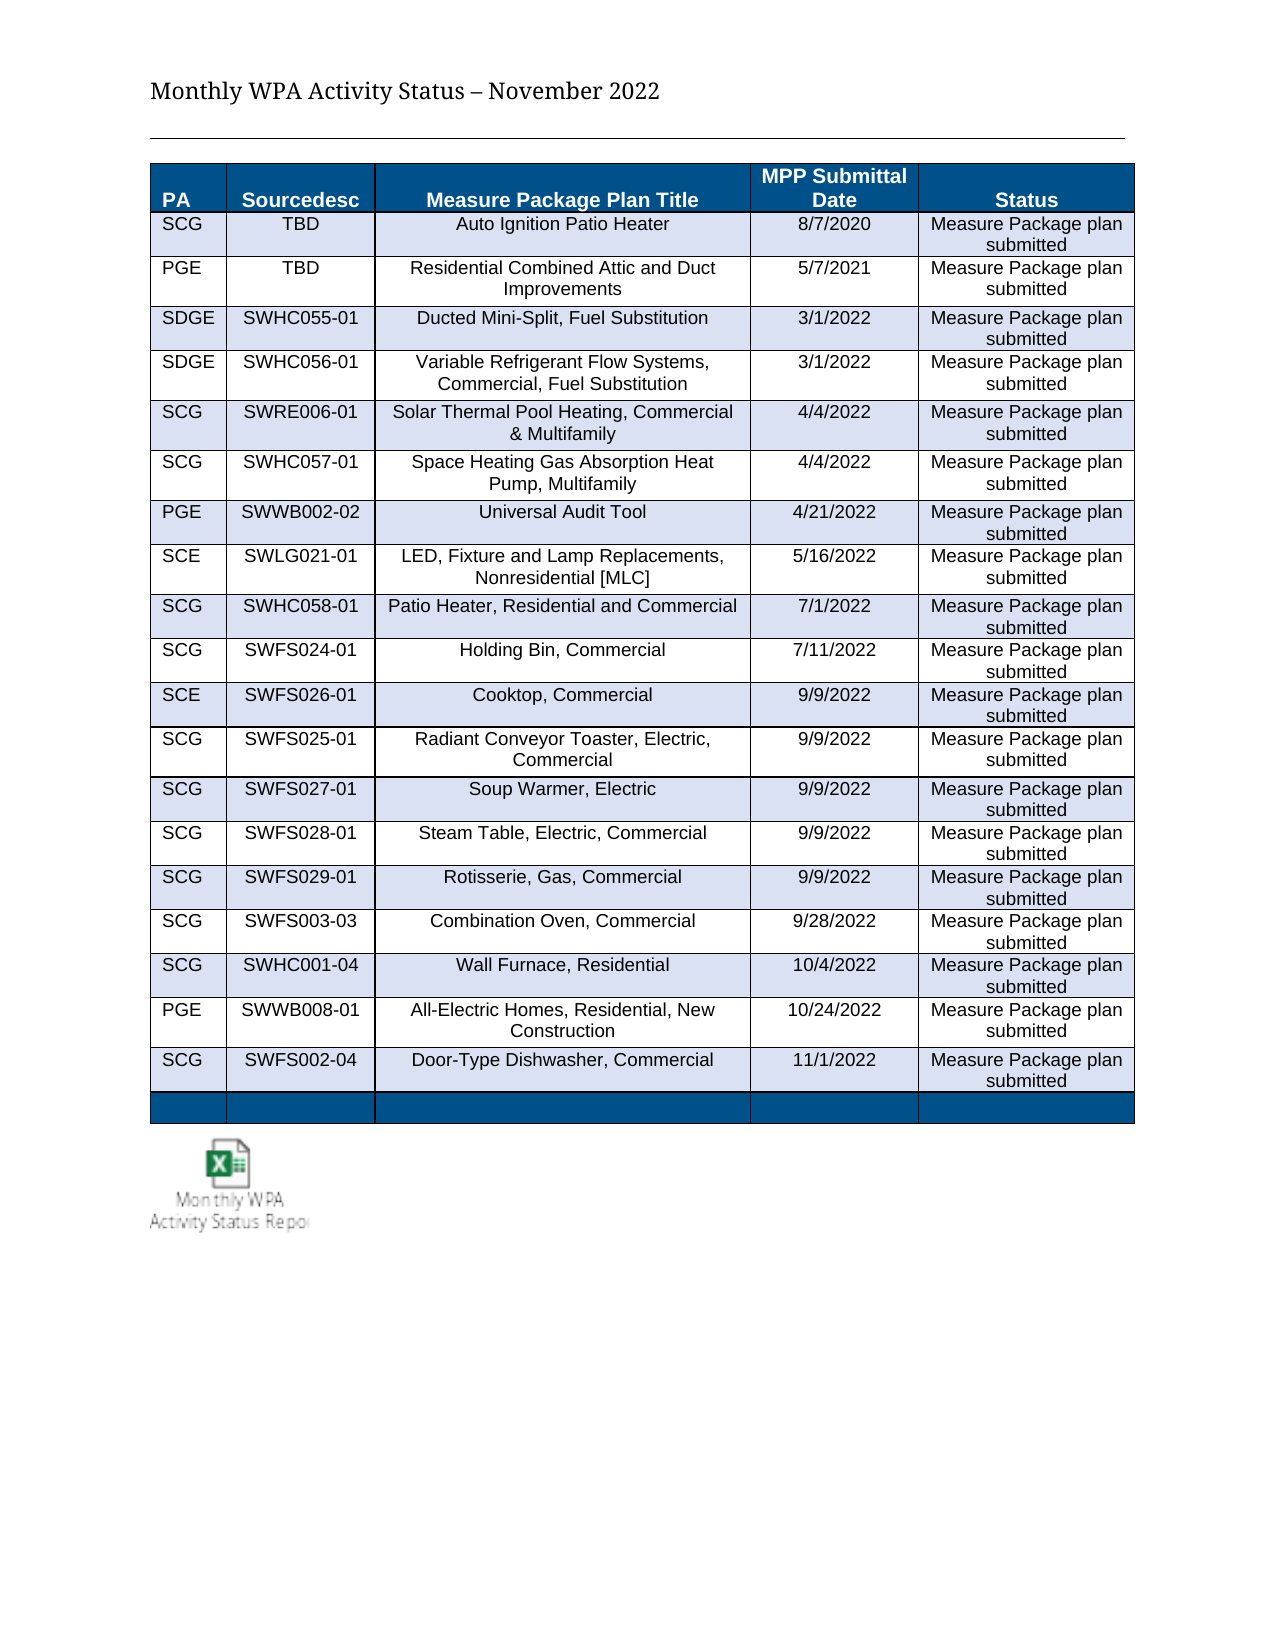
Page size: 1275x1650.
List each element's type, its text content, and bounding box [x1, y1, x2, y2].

table_cell SWWB002-02 [227, 501, 374, 544]
table_cell SWFS002-04 [227, 1048, 374, 1091]
table_cell PGE [151, 998, 226, 1047]
table_cell LED, Fixture and Lamp Replacements, Nonresidential [MLC] [376, 545, 750, 594]
table_cell SCG [151, 778, 226, 821]
table_cell Variable Refrigerant Flow Systems, Commercial, Fuel Substitution [376, 351, 750, 400]
table_cell 3/1/2022 [751, 307, 918, 350]
table_cell SWRE006-01 [227, 401, 374, 450]
table_cell 11/1/2022 [751, 1048, 918, 1091]
table_cell SWHC056-01 [227, 351, 374, 400]
table_cell Measure Package plan submitted [919, 683, 1134, 726]
table_cell 9/9/2022 [751, 866, 918, 909]
table_cell Auto Ignition Patio Heater [376, 213, 750, 256]
table_cell Patio Heater, Residential and Commercial [376, 595, 750, 638]
table_cell 10/4/2022 [751, 954, 918, 997]
table_cell SWFS029-01 [227, 866, 374, 909]
table_header PA [151, 164, 226, 211]
table_cell SCG [151, 401, 226, 450]
table_cell Soup Warmer, Electric [376, 778, 750, 821]
table_cell Measure Package plan submitted [919, 545, 1134, 594]
table_cell 9/9/2022 [751, 728, 918, 776]
table_cell Combination Oven, Commercial [376, 910, 750, 953]
table_header Sourcedesc [227, 164, 374, 211]
table_cell SWFS025-01 [227, 728, 374, 776]
table_cell Radiant Conveyor Toaster, Electric, Commercial [376, 728, 750, 776]
table_cell Measure Package plan submitted [919, 866, 1134, 909]
table_cell SDGE [151, 351, 226, 400]
table_cell 5/16/2022 [751, 545, 918, 594]
table_cell [376, 1093, 750, 1123]
table_cell 10/24/2022 [751, 998, 918, 1047]
table_cell 8/7/2020 [751, 213, 918, 256]
table_cell SCG [151, 639, 226, 682]
table_cell SWHC057-01 [227, 451, 374, 500]
table_cell 9/9/2022 [751, 778, 918, 821]
table_cell Residential Combined Attic and Duct Improvements [376, 257, 750, 306]
table_cell SCG [151, 595, 226, 638]
table_cell SWHC058-01 [227, 595, 374, 638]
table_cell Holding Bin, Commercial [376, 639, 750, 682]
table_cell Measure Package plan submitted [919, 1048, 1134, 1091]
table_cell Measure Package plan submitted [919, 728, 1134, 776]
table_cell [227, 1093, 374, 1123]
table_cell 3/1/2022 [751, 351, 918, 400]
table_cell Universal Audit Tool [376, 501, 750, 544]
table_cell Measure Package plan submitted [919, 595, 1134, 638]
table_cell SCG [151, 213, 226, 256]
table_cell Door-Type Dishwasher, Commercial [376, 1048, 750, 1091]
table_cell Measure Package plan submitted [919, 778, 1134, 821]
table_cell [751, 1093, 918, 1123]
table_cell 4/21/2022 [751, 501, 918, 544]
table_header Status [919, 164, 1134, 211]
table_cell SWLG021-01 [227, 545, 374, 594]
table_cell Measure Package plan submitted [919, 257, 1134, 306]
table_cell 9/28/2022 [751, 910, 918, 953]
table_cell SWFS026-01 [227, 683, 374, 726]
table_cell All-Electric Homes, Residential, New Construction [376, 998, 750, 1047]
table_cell [919, 1093, 1134, 1123]
table_cell SCG [151, 910, 226, 953]
table_cell SWFS024-01 [227, 639, 374, 682]
table_cell Measure Package plan submitted [919, 213, 1134, 256]
table_cell 5/7/2021 [751, 257, 918, 306]
table_cell Rotisserie, Gas, Commercial [376, 866, 750, 909]
table_cell Wall Furnace, Residential [376, 954, 750, 997]
table_cell Measure Package plan submitted [919, 401, 1134, 450]
table_cell 9/9/2022 [751, 822, 918, 865]
table_cell Measure Package plan submitted [919, 451, 1134, 500]
table_cell SWFS003-03 [227, 910, 374, 953]
table_cell SDGE [151, 307, 226, 350]
table_cell 9/9/2022 [751, 683, 918, 726]
table_cell Measure Package plan submitted [919, 822, 1134, 865]
table_cell SCG [151, 1048, 226, 1091]
table_cell 4/4/2022 [751, 451, 918, 500]
table_cell Measure Package plan submitted [919, 639, 1134, 682]
table_cell Steam Table, Electric, Commercial [376, 822, 750, 865]
table_cell SCG [151, 822, 226, 865]
table_header MPP Submittal Date [751, 164, 918, 211]
table_cell SCE [151, 683, 226, 726]
table_cell Measure Package plan submitted [919, 307, 1134, 350]
table_cell SCG [151, 866, 226, 909]
table_header Measure Package Plan Title [376, 164, 750, 211]
table_cell SCG [151, 451, 226, 500]
table_cell SWWB008-01 [227, 998, 374, 1047]
table_cell 7/1/2022 [751, 595, 918, 638]
table_cell Ducted Mini-Split, Fuel Substitution [376, 307, 750, 350]
table_cell SCG [151, 728, 226, 776]
table_cell Measure Package plan submitted [919, 998, 1134, 1047]
table_cell Space Heating Gas Absorption Heat Pump, Multifamily [376, 451, 750, 500]
table_cell SWFS027-01 [227, 778, 374, 821]
table_cell Cooktop, Commercial [376, 683, 750, 726]
table_cell Measure Package plan submitted [919, 501, 1134, 544]
table_cell Solar Thermal Pool Heating, Commercial & Multifamily [376, 401, 750, 450]
table_cell PGE [151, 501, 226, 544]
table_cell SCG [151, 954, 226, 997]
table_cell TBD [227, 213, 374, 256]
table_cell Measure Package plan submitted [919, 954, 1134, 997]
table_cell SWHC001-04 [227, 954, 374, 997]
table_cell SCE [151, 545, 226, 594]
table_cell 7/11/2022 [751, 639, 918, 682]
table_cell SWHC055-01 [227, 307, 374, 350]
table_cell 4/4/2022 [751, 401, 918, 450]
table_cell PGE [151, 257, 226, 306]
table_cell [151, 1093, 226, 1123]
table_cell Measure Package plan submitted [919, 910, 1134, 953]
table_cell TBD [227, 257, 374, 306]
table_cell Measure Package plan submitted [919, 351, 1134, 400]
table_cell SWFS028-01 [227, 822, 374, 865]
